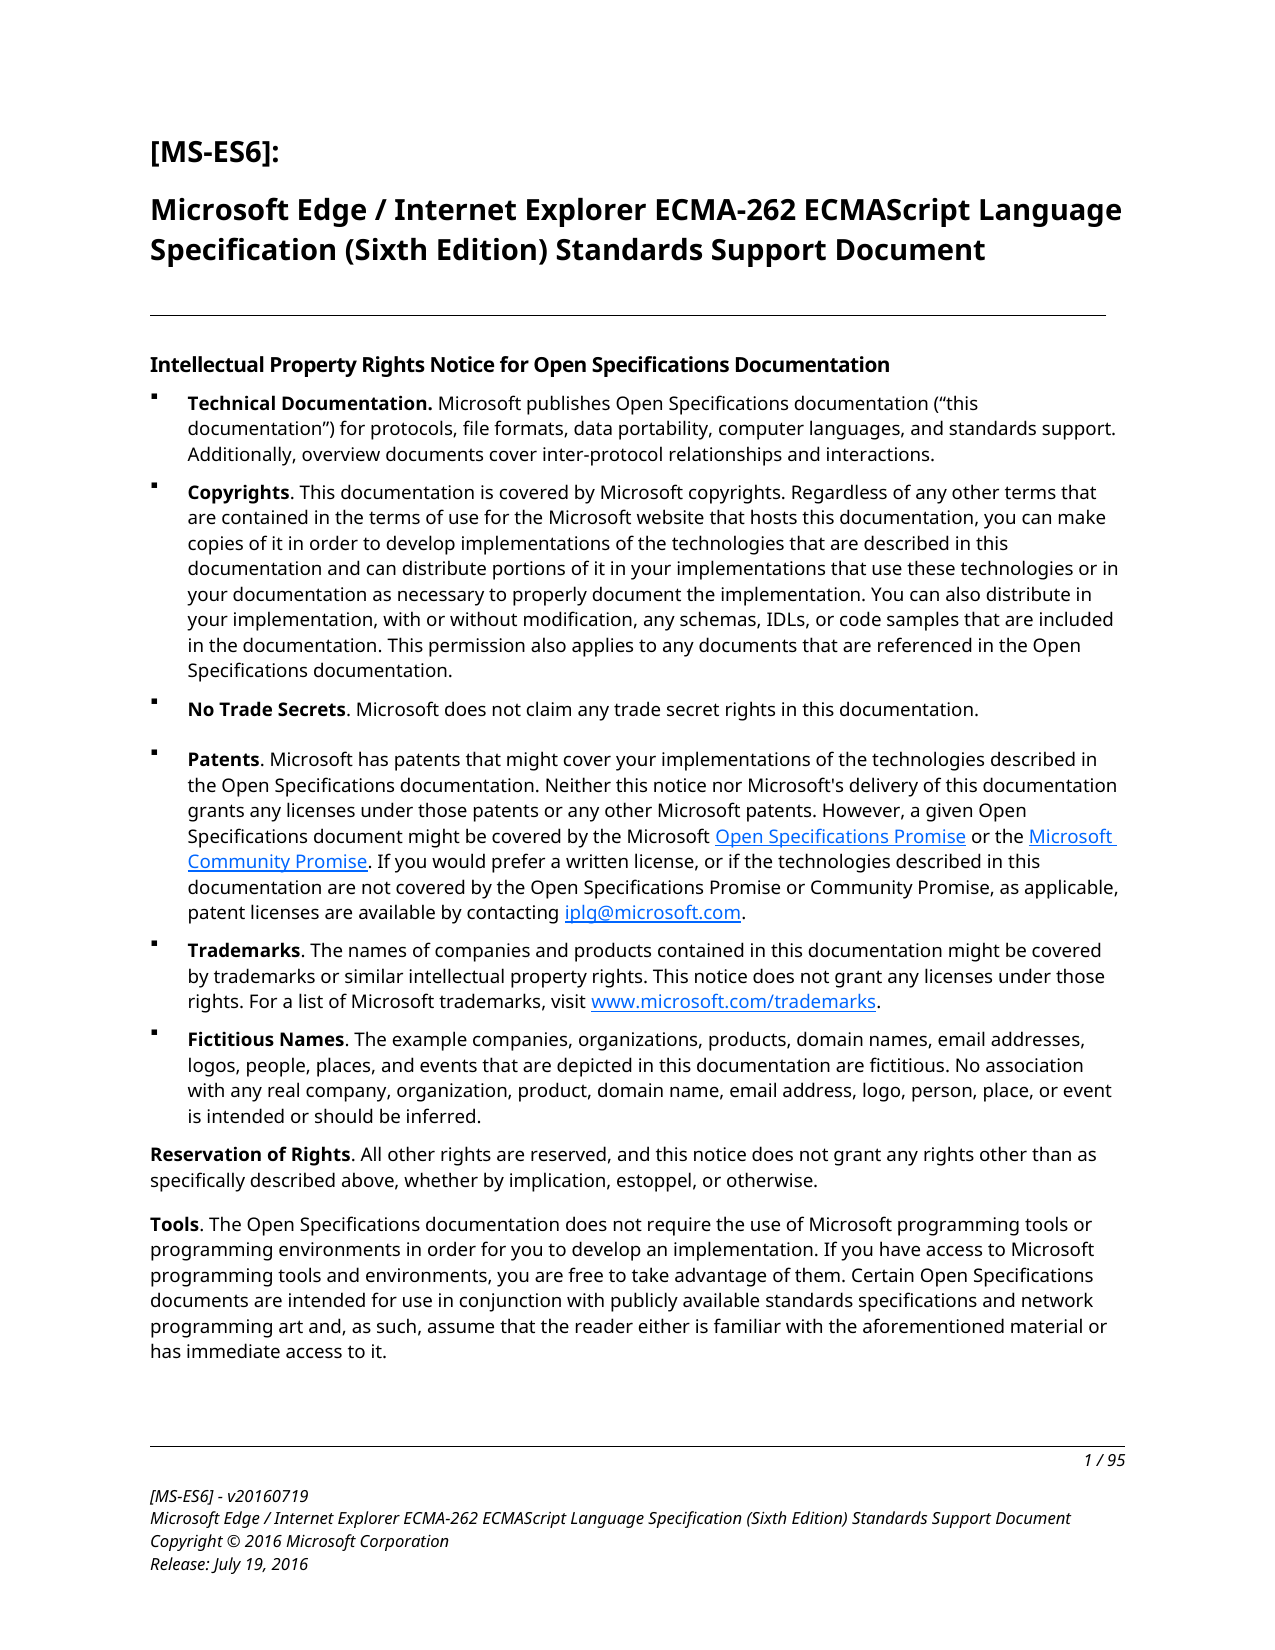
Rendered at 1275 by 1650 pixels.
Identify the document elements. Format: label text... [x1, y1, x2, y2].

text Reservation of Rights. All other rights are reserved, and this notice does not grant any rights other than as specifically described above, whether by implication, estoppel, or otherwise. [150, 1141, 1125, 1192]
list Copyrights. This documentation is covered by Microsoft copyrights. Regardless of any other terms that are contained in the terms of use for the Microsoft website that hosts this documentation, you can make copies of it in order to develop implementations of the technologies that are described in this documentation and can distribute portions of it in your implementations that use these technologies or in your documentation as necessary to properly document the implementation. You can also distribute in your implementation, with or without modification, any schemas, IDLs, or code samples that are included in the documentation. This permission also applies to any documents that are referenced in the Open Specifications documentation. [150, 479, 1125, 683]
text Intellectual Property Rights Notice for Open Specifications Documentation [150, 350, 1125, 378]
list No Trade Secrets. Microsoft does not claim any trade secret rights in this documentation. [150, 696, 1125, 721]
list Technical Documentation. Microsoft publishes Open Specifications documentation (“this documentation”) for protocols, file formats, data portability, computer languages, and standards support. Additionally, overview documents cover inter-protocol relationships and interactions. [150, 390, 1125, 467]
text Microsoft Edge / Internet Explorer ECMA-262 ECMAScript Language Specification (Sixth Edition) Standards Support Document [150, 190, 1125, 269]
list Patents. Microsoft has patents that might cover your implementations of the technologies described in the Open Specifications documentation. Neither this notice nor Microsoft's delivery of this documentation grants any licenses under those patents or any other Microsoft patents. However, a given Open Specifications document might be covered by the Microsoft Open Specifications Promise or the Microsoft Community Promise. If you would prefer a written license, or if the technologies described in this documentation are not covered by the Open Specifications Promise or Community Promise, as applicable, patent licenses are available by contacting iplg@microsoft.com. [150, 747, 1125, 925]
list Trademarks. The names of companies and products contained in this documentation might be covered by trademarks or similar intellectual property rights. This notice does not grant any licenses under those rights. For a list of Microsoft trademarks, visit www.microsoft.com/trademarks. [150, 938, 1125, 1014]
list Fictitious Names. The example companies, organizations, products, domain names, email addresses, logos, people, places, and events that are depicted in this documentation are fictitious. No association with any real company, organization, product, domain name, email address, logo, person, place, or event is intended or should be inferred. [150, 1027, 1125, 1129]
text [MS-ES6]: [150, 131, 1125, 171]
text Tools. The Open Specifications documentation does not require the use of Microsoft programming tools or programming environments in order for you to develop an implementation. If you have access to Microsoft programming tools and environments, you are free to take advantage of them. Certain Open Specifications documents are intended for use in conjunction with publicly available standards specifications and network programming art and, as such, assume that the reader either is familiar with the aforementioned material or has immediate access to it. [150, 1211, 1125, 1364]
